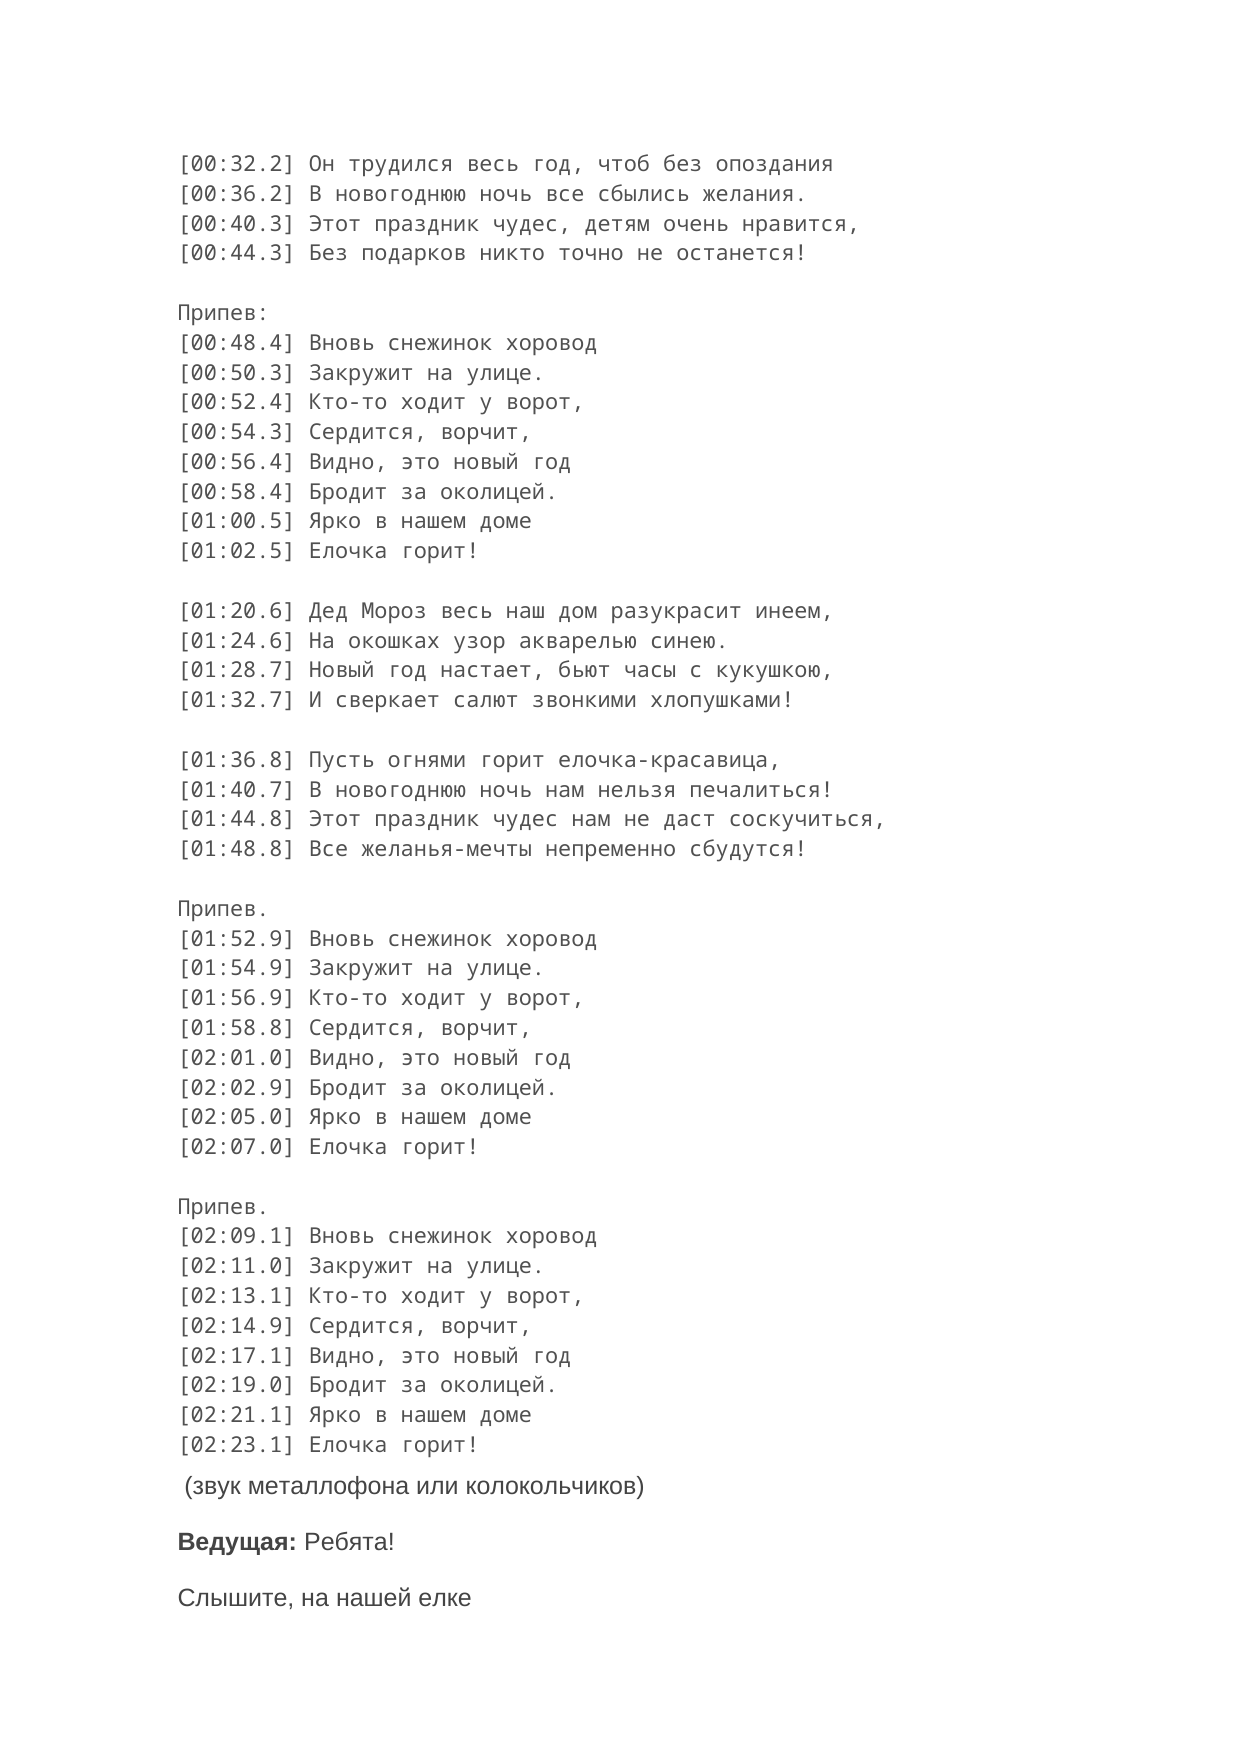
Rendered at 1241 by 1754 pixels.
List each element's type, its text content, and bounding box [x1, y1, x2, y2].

text [02:09.1] Вновь снежинок хоровод [177, 1220, 1152, 1250]
text Слышите, на нашей елке [177, 1571, 1152, 1612]
text [01:24.6] На окошках узор акварелью синею. [177, 624, 1152, 654]
text [01:58.8] Сердится, ворчит, [177, 1012, 1152, 1042]
text [01:44.8] Этот праздник чудес нам не даст соскучиться, [177, 803, 1152, 833]
text [01:40.7] В новогоднюю ночь нам нельзя печалиться! [177, 773, 1152, 803]
text [00:36.2] В новогоднюю ночь все сбылись желания. [177, 178, 1152, 207]
text [00:54.3] Сердится, ворчит, [177, 416, 1152, 446]
text [02:02.9] Бродит за околицей. [177, 1071, 1152, 1101]
text [01:28.7] Новый год настает, бьют часы с кукушкою, [177, 654, 1152, 684]
text [00:48.4] Вновь снежинок хоровод [177, 327, 1152, 356]
text [01:00.5] Ярко в нашем доме [177, 505, 1152, 535]
text [02:13.1] Кто-то ходит у ворот, [177, 1280, 1152, 1310]
text [01:54.9] Закружит на улице. [177, 952, 1152, 982]
text [02:01.0] Видно, это новый год [177, 1042, 1152, 1071]
text [00:52.4] Кто-то ходит у ворот, [177, 386, 1152, 416]
text [01:48.8] Все желанья-мечты непременно сбудутся! [177, 833, 1152, 863]
text [01:02.5] Елочка горит! [177, 535, 1152, 565]
text [00:44.3] Без подарков никто точно не останется! [177, 237, 1152, 267]
text [02:11.0] Закружит на улице. [177, 1250, 1152, 1280]
text Припев. [177, 1191, 1152, 1220]
text [00:58.4] Бродит за околицей. [177, 476, 1152, 505]
text [00:40.3] Этот праздник чудес, детям очень нравится, [177, 207, 1152, 237]
text [00:32.2] Он трудился весь год, чтоб без опоздания [177, 148, 1152, 178]
text (звук металлофона или колокольчиков) [177, 1459, 1152, 1499]
text Припев: [177, 297, 1152, 327]
text Припев. [177, 893, 1152, 922]
text [01:56.9] Кто-то ходит у ворот, [177, 982, 1152, 1012]
text [00:56.4] Видно, это новый год [177, 446, 1152, 476]
text [01:32.7] И сверкает салют звонкими хлопушками! [177, 684, 1152, 714]
text [01:20.6] Дед Мороз весь наш дом разукрасит инеем, [177, 595, 1152, 624]
text [00:50.3] Закружит на улице. [177, 356, 1152, 386]
text [02:07.0] Елочка горит! [177, 1131, 1152, 1161]
text [02:23.1] Елочка горит! [177, 1429, 1152, 1459]
text [02:17.1] Видно, это новый год [177, 1339, 1152, 1369]
text [01:36.8] Пусть огнями горит елочка-красавица, [177, 744, 1152, 773]
text [01:52.9] Вновь снежинок хоровод [177, 922, 1152, 952]
text [02:19.0] Бродит за околицей. [177, 1369, 1152, 1399]
text [02:14.9] Сердится, ворчит, [177, 1310, 1152, 1339]
text [02:05.0] Ярко в нашем доме [177, 1101, 1152, 1131]
text Ведущая: Ребята! [177, 1515, 1152, 1556]
text [02:21.1] Ярко в нашем доме [177, 1399, 1152, 1429]
